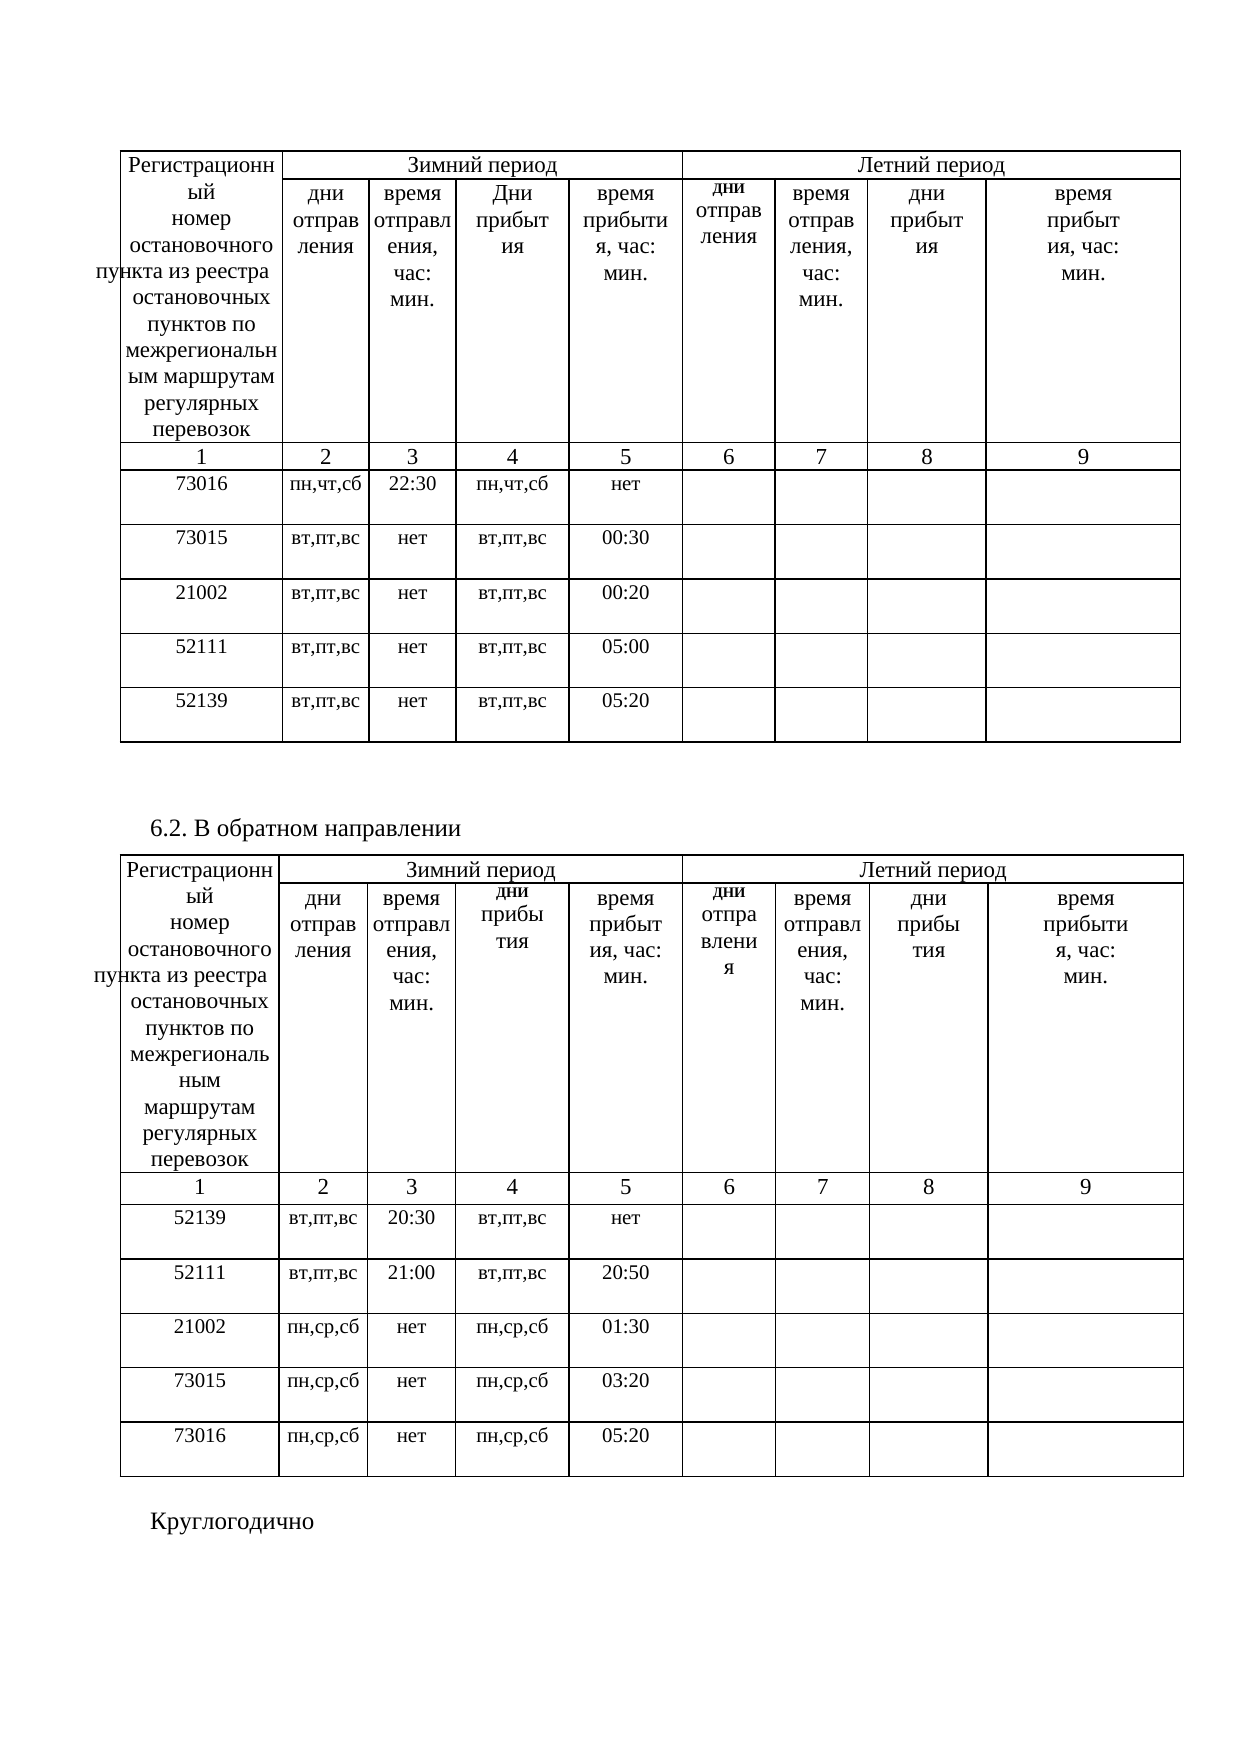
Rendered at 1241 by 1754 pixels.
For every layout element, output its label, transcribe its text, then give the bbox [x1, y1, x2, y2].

table_cell 52111 [121, 1260, 278, 1312]
table_cell ДНИ отправ ления [683, 180, 774, 441]
table_cell нет [370, 525, 455, 578]
table_header Зимний период [280, 856, 682, 882]
table_cell 2 [280, 1173, 367, 1204]
table_cell [868, 471, 985, 524]
table_cell вт,пт,вс [280, 1205, 367, 1258]
table_cell пн,ср,сб [456, 1314, 568, 1367]
table_cell [989, 1205, 1183, 1258]
table_cell пн,ср,сб [280, 1314, 367, 1367]
table_cell нет [370, 634, 455, 687]
table_cell [776, 1423, 869, 1476]
table_cell нет [370, 580, 455, 632]
table_cell пн,чт,сб [457, 471, 568, 524]
table_cell пн,ср,сб [456, 1368, 568, 1421]
table_cell вт,пт,вс [283, 688, 368, 741]
table_cell пн,чт,сб [283, 471, 368, 524]
table_cell [776, 525, 867, 578]
table_cell время прибыти я, час: мин. [570, 180, 682, 441]
table_cell вт,пт,вс [456, 1260, 568, 1312]
text Круглогодично [150, 1506, 1090, 1535]
table_cell 4 [457, 443, 568, 469]
table_cell 2 [283, 443, 368, 469]
table_cell [987, 580, 1180, 632]
table_cell [870, 1368, 987, 1421]
table_cell дни отправ ления [283, 180, 368, 441]
table_cell [683, 634, 774, 687]
table_cell вт,пт,вс [283, 580, 368, 632]
table_cell нет [368, 1423, 455, 1476]
table_cell 9 [987, 443, 1180, 469]
table_cell 22:30 [370, 471, 455, 524]
table_cell [868, 634, 985, 687]
table_cell 6 [683, 1173, 775, 1204]
table_cell 1 [121, 443, 282, 469]
table_cell 21:00 [368, 1260, 455, 1312]
table_cell 7 [776, 1173, 869, 1204]
table_cell 4 [456, 1173, 568, 1204]
table_cell [776, 1368, 869, 1421]
table_cell [776, 1205, 869, 1258]
table_cell [870, 1423, 987, 1476]
table_cell ДНИ отпра влени я [683, 884, 775, 1172]
table_cell 5 [570, 443, 682, 469]
table_cell 73015 [121, 525, 282, 578]
table_cell 20:30 [368, 1205, 455, 1258]
table_cell 05:00 [570, 634, 682, 687]
table_cell нет [570, 1205, 682, 1258]
table_cell 00:30 [570, 525, 682, 578]
table_cell 1 [121, 1173, 278, 1204]
table_cell 52139 [121, 688, 282, 741]
table_cell дни отправ ления [280, 884, 367, 1172]
table_cell [683, 525, 774, 578]
table_cell [776, 1260, 869, 1312]
table_cell вт,пт,вс [457, 688, 568, 741]
table_header Летний период [683, 856, 1183, 882]
table_cell 52111 [121, 634, 282, 687]
table_cell [683, 580, 774, 632]
table_cell 52139 [121, 1205, 278, 1258]
table_cell вт,пт,вс [283, 525, 368, 578]
table_cell [870, 1260, 987, 1312]
table_cell [776, 580, 867, 632]
table_cell 7 [776, 443, 867, 469]
table_cell 9 [989, 1173, 1183, 1204]
table_cell 6 [683, 443, 774, 469]
table_cell 73015 [121, 1368, 278, 1421]
table_cell [868, 580, 985, 632]
table_cell [987, 634, 1180, 687]
text 6.2. В обратном направлении [150, 813, 1090, 842]
table_cell [989, 1368, 1183, 1421]
table_cell нет [368, 1368, 455, 1421]
table_cell время отправл ения, час: мин. [370, 180, 455, 441]
table_cell 8 [870, 1173, 987, 1204]
table_cell 00:20 [570, 580, 682, 632]
table_cell пн,ср,сб [280, 1423, 367, 1476]
table_cell 03:20 [570, 1368, 682, 1421]
table_cell [989, 1314, 1183, 1367]
table_cell время прибыт ия, час: мин. [570, 884, 682, 1172]
table_cell вт,пт,вс [283, 634, 368, 687]
table_cell 05:20 [570, 688, 682, 741]
table_cell [870, 1314, 987, 1367]
table_cell время отправ ления, час: мин. [776, 180, 867, 441]
table_cell [683, 1423, 775, 1476]
table_cell время отправл ения, час: мин. [368, 884, 455, 1172]
table_cell [987, 471, 1180, 524]
table_cell дни прибы тия [870, 884, 987, 1172]
table_cell 8 [868, 443, 985, 469]
table_header Летний период [683, 152, 1180, 178]
table_header Регистрационный номер остановочного пункта из реестра остановочных пунктов по межрегиональным маршрутам регулярных перевозок [121, 152, 282, 441]
table_cell [683, 1260, 775, 1312]
table_cell время прибыти я, час: мин. [989, 884, 1183, 1172]
table_cell [683, 471, 774, 524]
table_cell [683, 688, 774, 741]
table_cell вт,пт,вс [457, 634, 568, 687]
table_cell нет [570, 471, 682, 524]
table_cell [989, 1423, 1183, 1476]
table_cell 5 [570, 1173, 682, 1204]
table_cell ДНИ прибы тия [456, 884, 568, 1172]
table_cell время отправл ения, час: мин. [776, 884, 869, 1172]
table_cell дни прибыт ия [868, 180, 985, 441]
table_cell [987, 688, 1180, 741]
table_cell 73016 [121, 471, 282, 524]
table_cell [683, 1314, 775, 1367]
table_cell вт,пт,вс [456, 1205, 568, 1258]
table_cell [776, 1314, 869, 1367]
table_cell пн,ср,сб [456, 1423, 568, 1476]
table_cell 73016 [121, 1423, 278, 1476]
table_cell 3 [368, 1173, 455, 1204]
table_cell [776, 688, 867, 741]
table_cell [776, 634, 867, 687]
table_cell 05:20 [570, 1423, 682, 1476]
table_cell [868, 688, 985, 741]
table_cell 01:30 [570, 1314, 682, 1367]
table_cell 3 [370, 443, 455, 469]
table_cell пн,ср,сб [280, 1368, 367, 1421]
table_cell [683, 1368, 775, 1421]
table_cell время прибыт ия, час: мин. [987, 180, 1180, 441]
table_cell 20:50 [570, 1260, 682, 1312]
table_cell нет [368, 1314, 455, 1367]
table_header Регистрационный номер остановочного пункта из реестра остановочных пунктов по межрегиональным маршрутам регулярных перевозок [121, 856, 278, 1172]
table_cell вт,пт,вс [457, 525, 568, 578]
table_cell [870, 1205, 987, 1258]
table_cell [868, 525, 985, 578]
table_cell Дни прибыт ия [457, 180, 568, 441]
table_header Зимний период [283, 152, 682, 178]
table_cell [683, 1205, 775, 1258]
table_cell [776, 471, 867, 524]
table_cell вт,пт,вс [280, 1260, 367, 1312]
table_cell [987, 525, 1180, 578]
table_cell вт,пт,вс [457, 580, 568, 632]
table_cell нет [370, 688, 455, 741]
table_cell 21002 [121, 1314, 278, 1367]
table_cell 21002 [121, 580, 282, 632]
table_cell [989, 1260, 1183, 1312]
